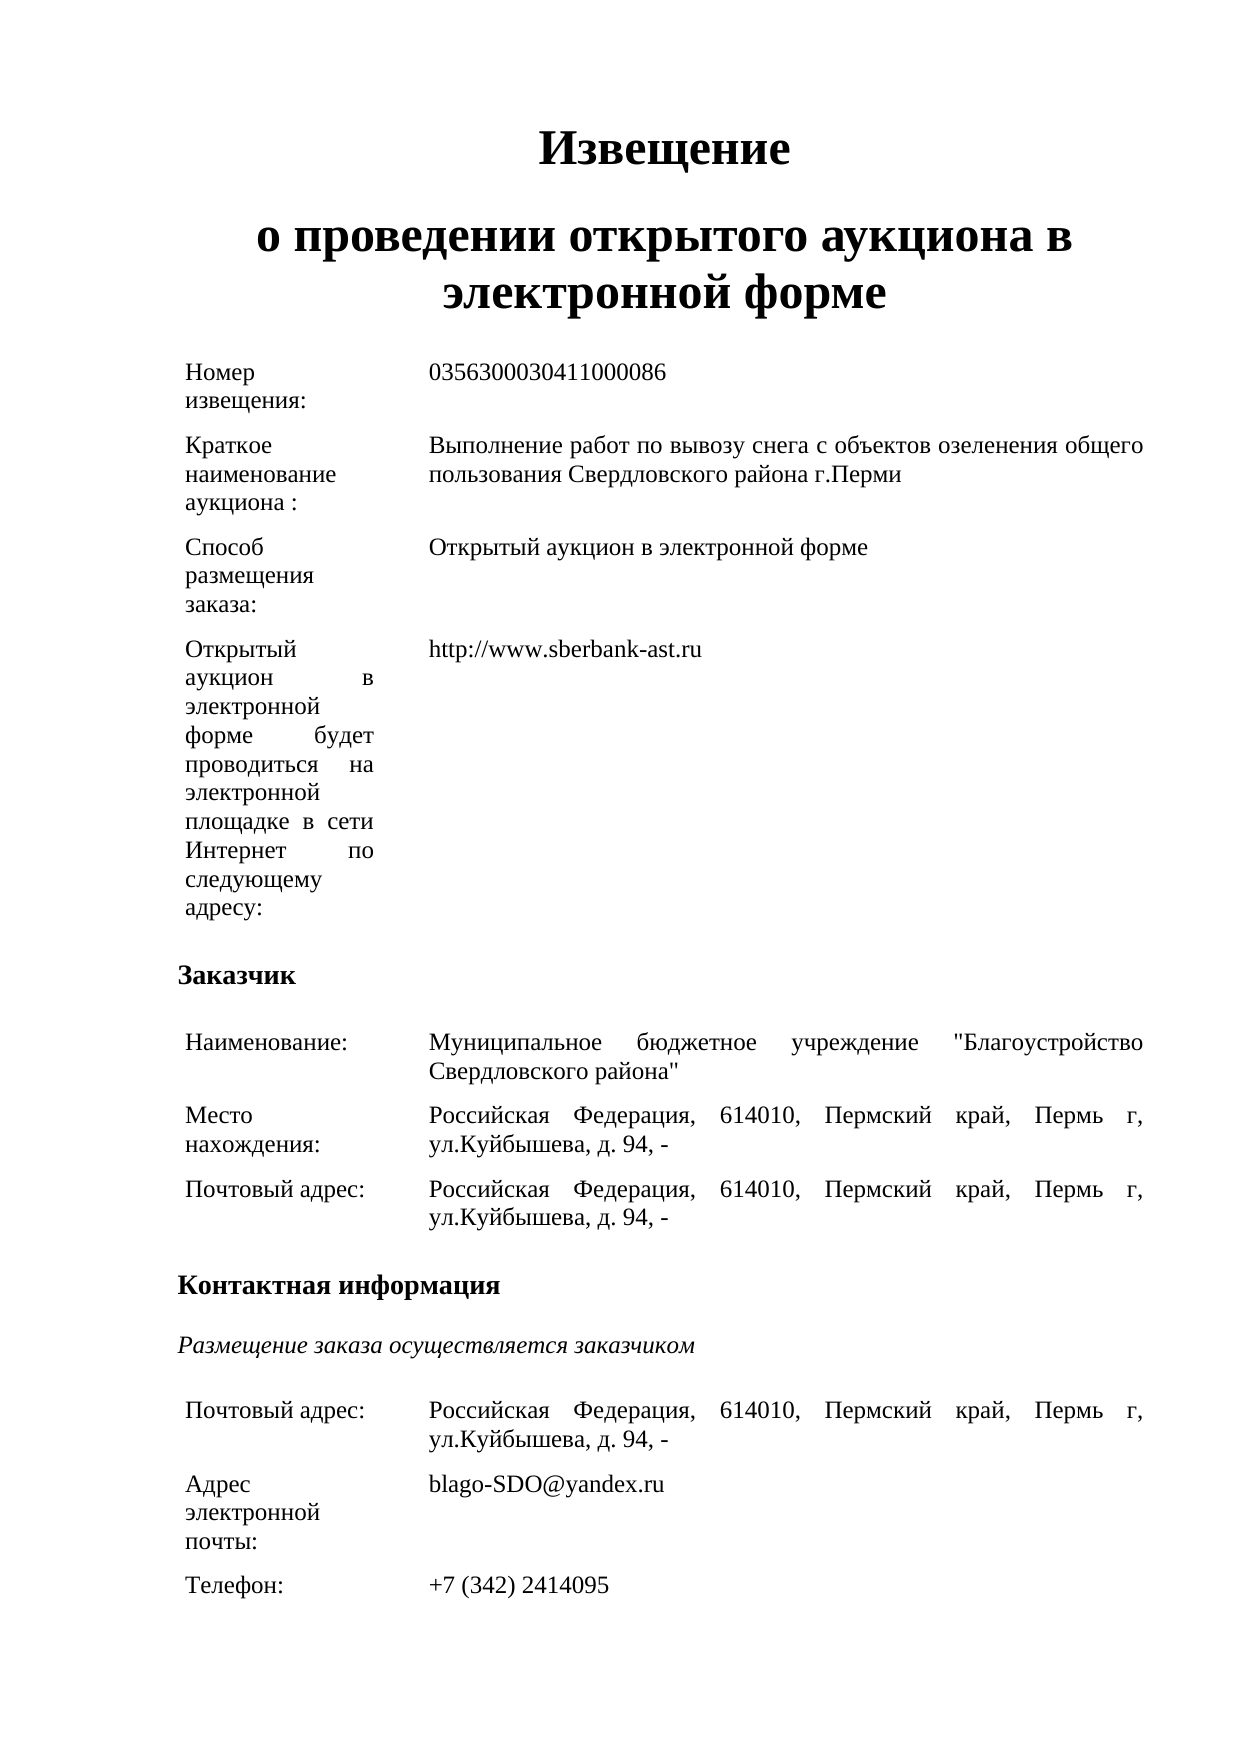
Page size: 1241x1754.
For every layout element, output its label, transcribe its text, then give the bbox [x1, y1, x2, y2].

table_header Наименование: [177, 1020, 421, 1093]
text Размещение заказа осуществляется заказчиком [177, 1330, 1152, 1358]
table_cell blago-SDO@yandex.ru [421, 1461, 1152, 1563]
table_header Российская Федерация, 614010, Пермский край, Пермь г, ул.Куйбышева, д. 94, - [421, 1388, 1152, 1461]
text Контактная информация [177, 1268, 1152, 1301]
table_header Номер извещения: [177, 349, 421, 422]
text о проведении открытого аукциона в электронной форме [177, 205, 1152, 320]
text Извещение [177, 118, 1152, 176]
table_header Муниципальное бюджетное учреждение "Благоустройство Свердловского района" [421, 1020, 1152, 1093]
table_cell Выполнение работ по вывозу снега с объектов озеленения общего пользования Свердловского района г.Перми [421, 422, 1152, 524]
text Заказчик [177, 958, 1152, 991]
table_cell Российская Федерация, 614010, Пермский край, Пермь г, ул.Куйбышева, д. 94, - [421, 1166, 1152, 1239]
table_cell Открытый аукцион в электронной форме [421, 524, 1152, 626]
table_cell +7 (342) 2414095 [421, 1563, 1152, 1607]
table_cell http://www.sberbank-ast.ru [421, 626, 1152, 929]
table_cell Способ размещения заказа: [177, 524, 421, 626]
table_cell Телефон: [177, 1563, 421, 1607]
table_header Почтовый адрес: [177, 1388, 421, 1461]
table_cell Место нахождения: [177, 1093, 421, 1166]
table_cell Почтовый адрес: [177, 1166, 421, 1239]
table_cell Открытый аукцион в электронной форме будет проводиться на электронной площадке в сети Интернет по следующему адресу: [177, 626, 421, 929]
table_cell Краткое наименование аукциона : [177, 422, 421, 524]
table_cell Адрес электронной почты: [177, 1461, 421, 1563]
table_header 0356300030411000086 [421, 349, 1152, 422]
table_cell Российская Федерация, 614010, Пермский край, Пермь г, ул.Куйбышева, д. 94, - [421, 1093, 1152, 1166]
